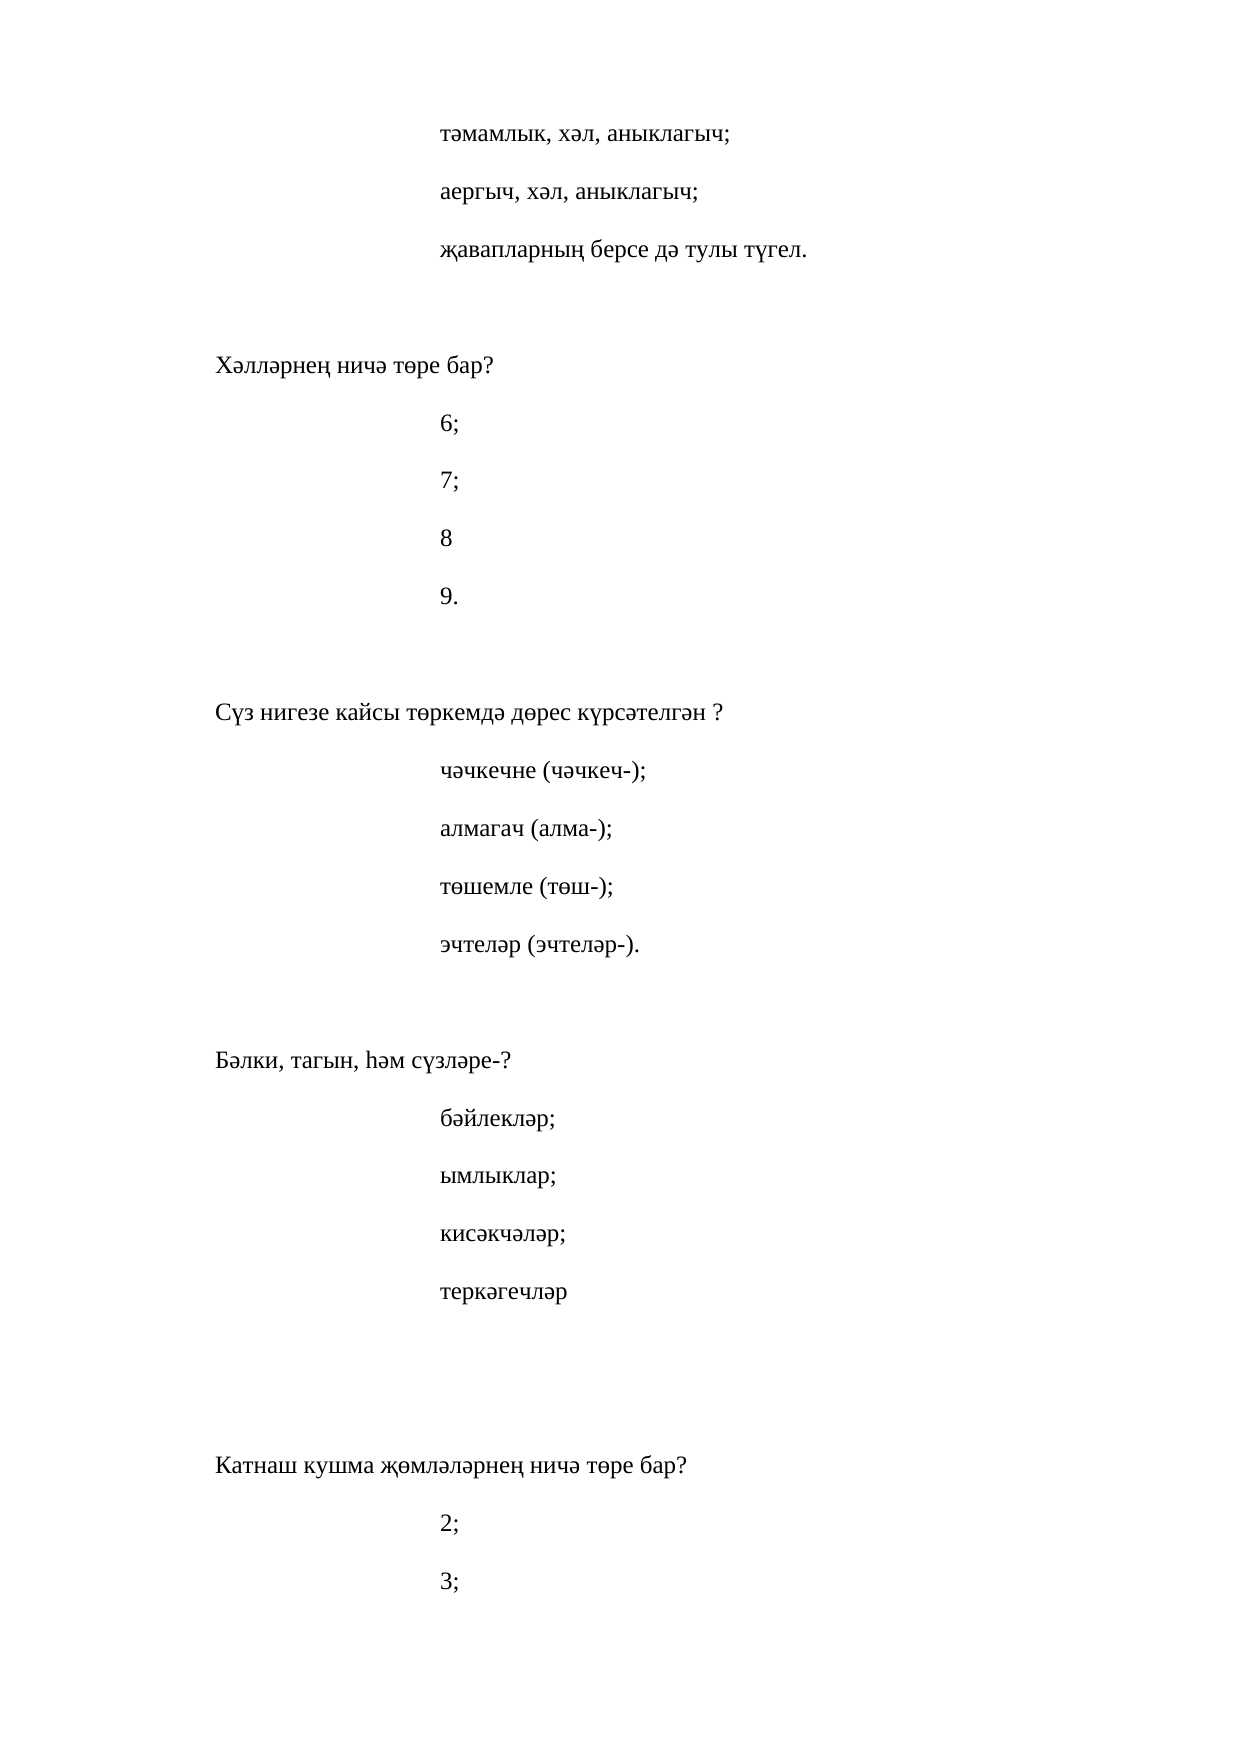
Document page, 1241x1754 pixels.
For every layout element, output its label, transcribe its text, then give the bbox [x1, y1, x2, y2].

text Катнаш кушма җөмләләрнең ничә төре бар? [215, 1450, 1152, 1479]
text аергыч, хәл, аныклагыч; [440, 176, 1152, 205]
text 3; [440, 1566, 1152, 1595]
text Сүз нигезе кайсы төркемдә дөрес күрсәтелгән ? [215, 697, 1152, 726]
text 9. [440, 581, 1152, 610]
text алмагач (алма-); [440, 813, 1152, 842]
text Бәлки, тагын, һәм сүзләре-? [215, 1045, 1152, 1073]
text тәмамлык, хәл, аныклагыч; [440, 118, 1152, 147]
text чәчкечне (чәчкеч-); [440, 755, 1152, 784]
text 8 [440, 523, 1152, 552]
text 7; [440, 466, 1152, 494]
text 6; [440, 408, 1152, 436]
text бәйлекләр; [440, 1103, 1152, 1131]
text Хәлләрнең ничә төре бар? [215, 350, 1152, 378]
text кисәкчәләр; [440, 1218, 1152, 1247]
text ымлыклар; [440, 1161, 1152, 1189]
text 2; [440, 1508, 1152, 1537]
text төшемле (төш-); [440, 871, 1152, 900]
text җавапларның берсе дә тулы түгел. [440, 234, 1152, 263]
text теркәгечләр [440, 1276, 1152, 1305]
text эчтеләр (эчтеләр-). [440, 929, 1152, 958]
